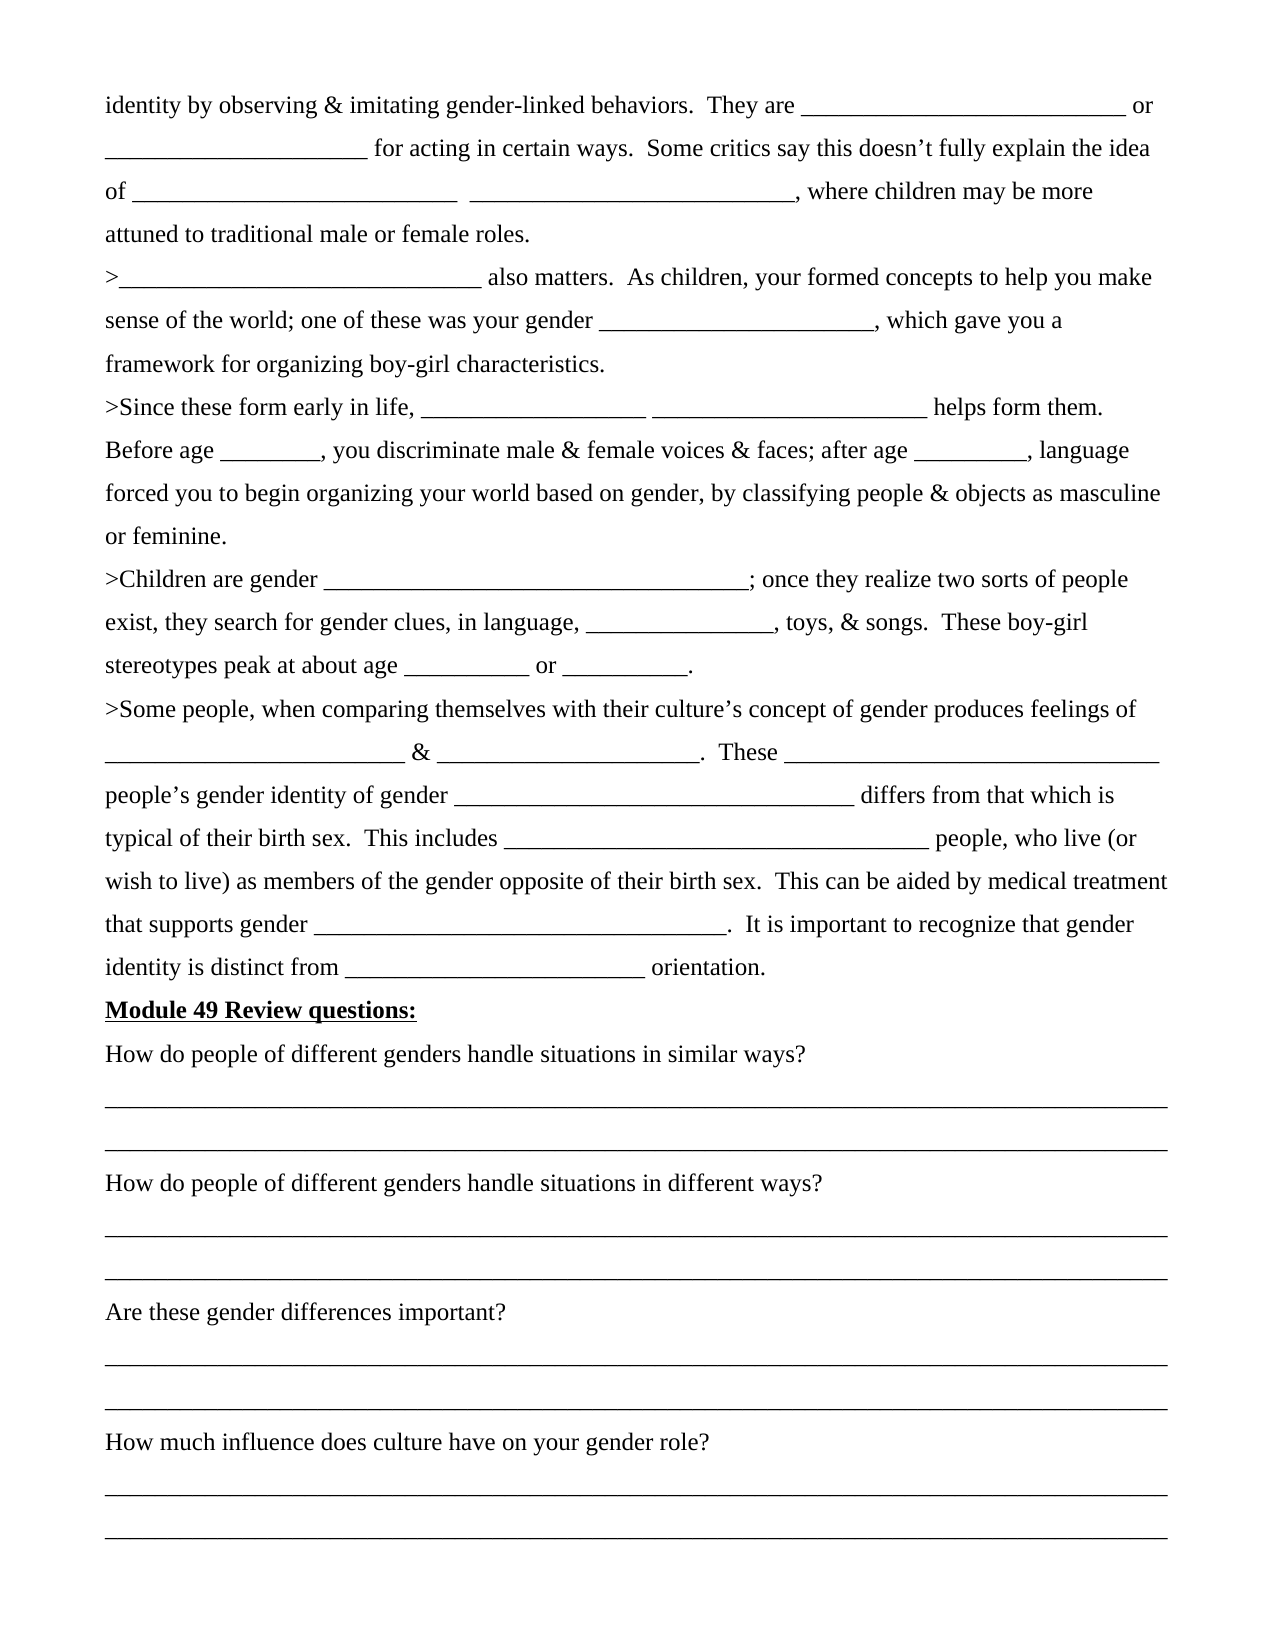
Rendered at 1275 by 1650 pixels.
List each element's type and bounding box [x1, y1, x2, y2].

text [105, 90, 1170, 1542]
